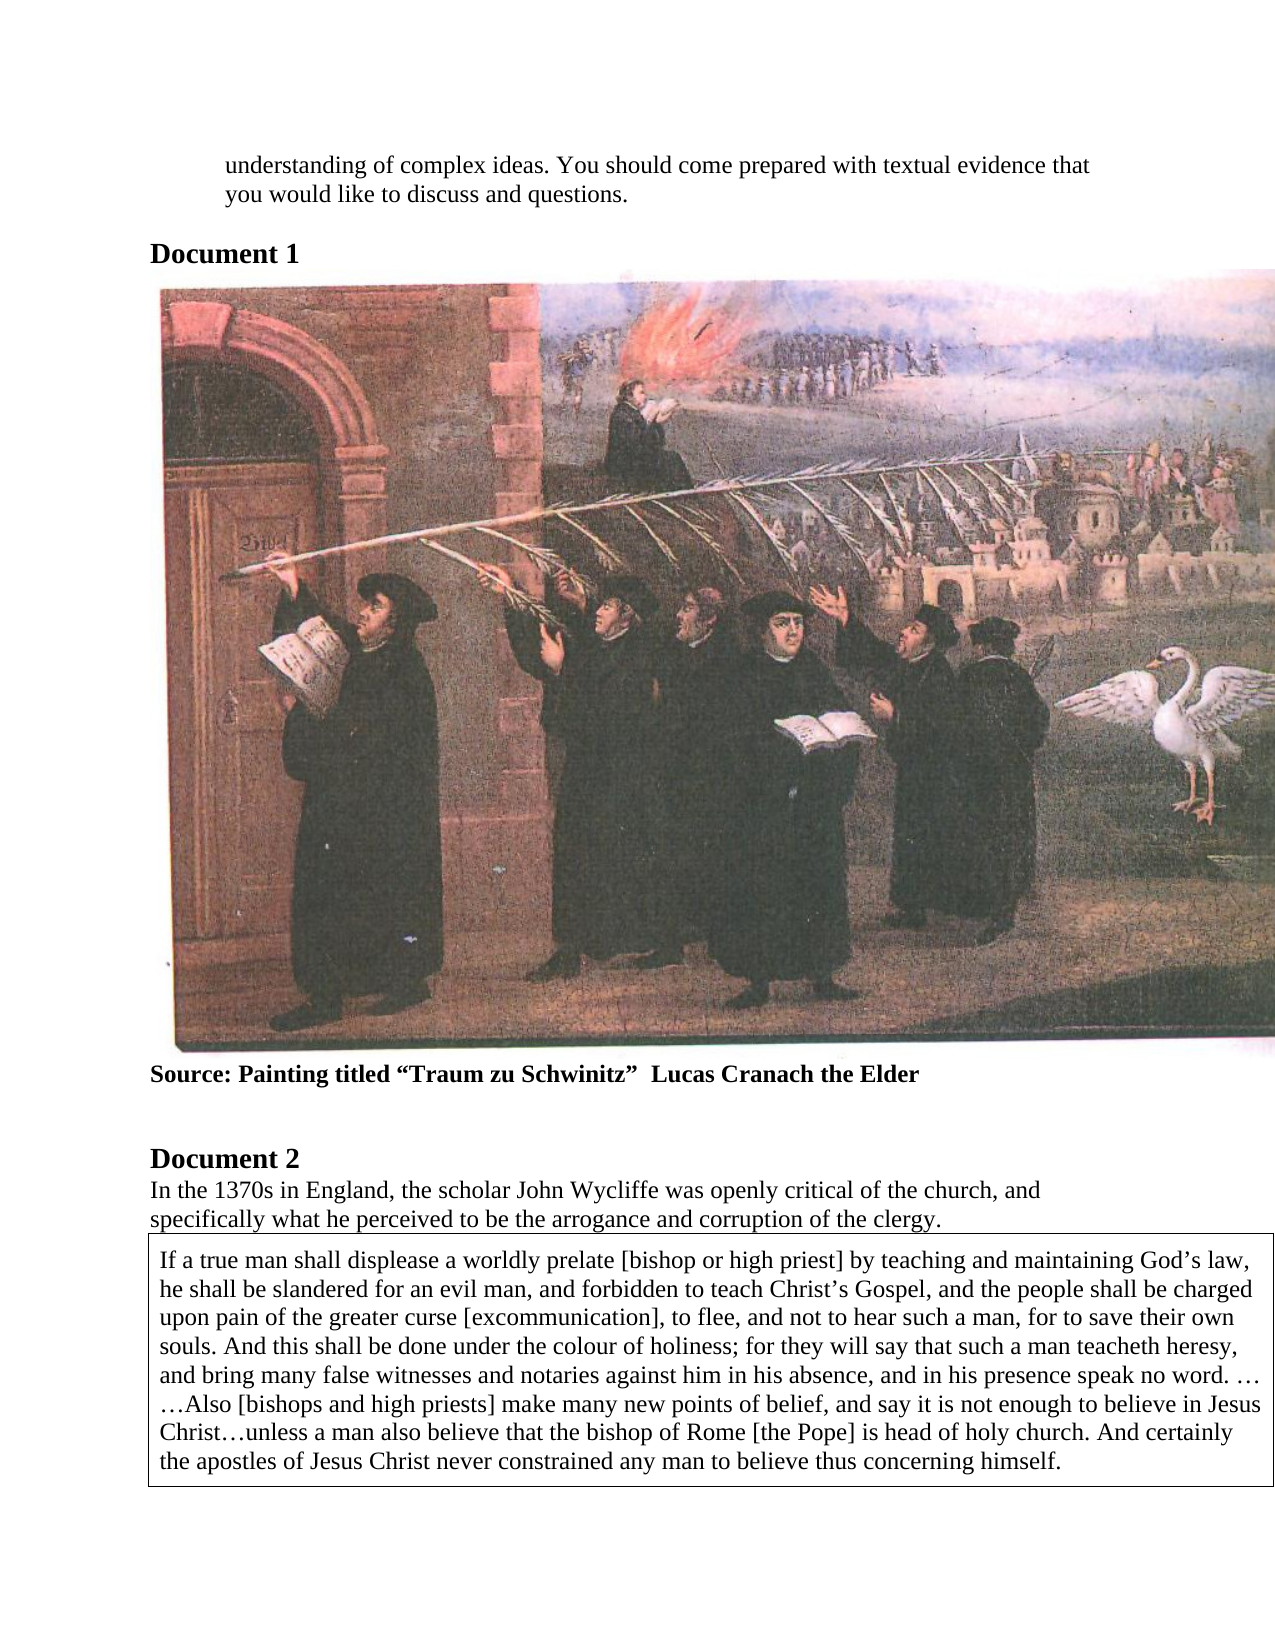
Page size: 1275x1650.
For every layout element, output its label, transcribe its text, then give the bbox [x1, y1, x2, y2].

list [187, 150, 1125, 207]
text Document 1 [150, 236, 1125, 269]
text Document 2 [150, 1141, 1125, 1175]
picture [150, 269, 1275, 1059]
text In the 1370s in England, the scholar John Wycliffe was openly critical of the church, and specifically what he perceived to be the arrogance and corruption of the clergy. [150, 1175, 1125, 1232]
text Source: Painting titled “Traum zu Schwinitz” Lucas Cranach the Elder [150, 1059, 1125, 1088]
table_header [149, 1234, 1273, 1486]
